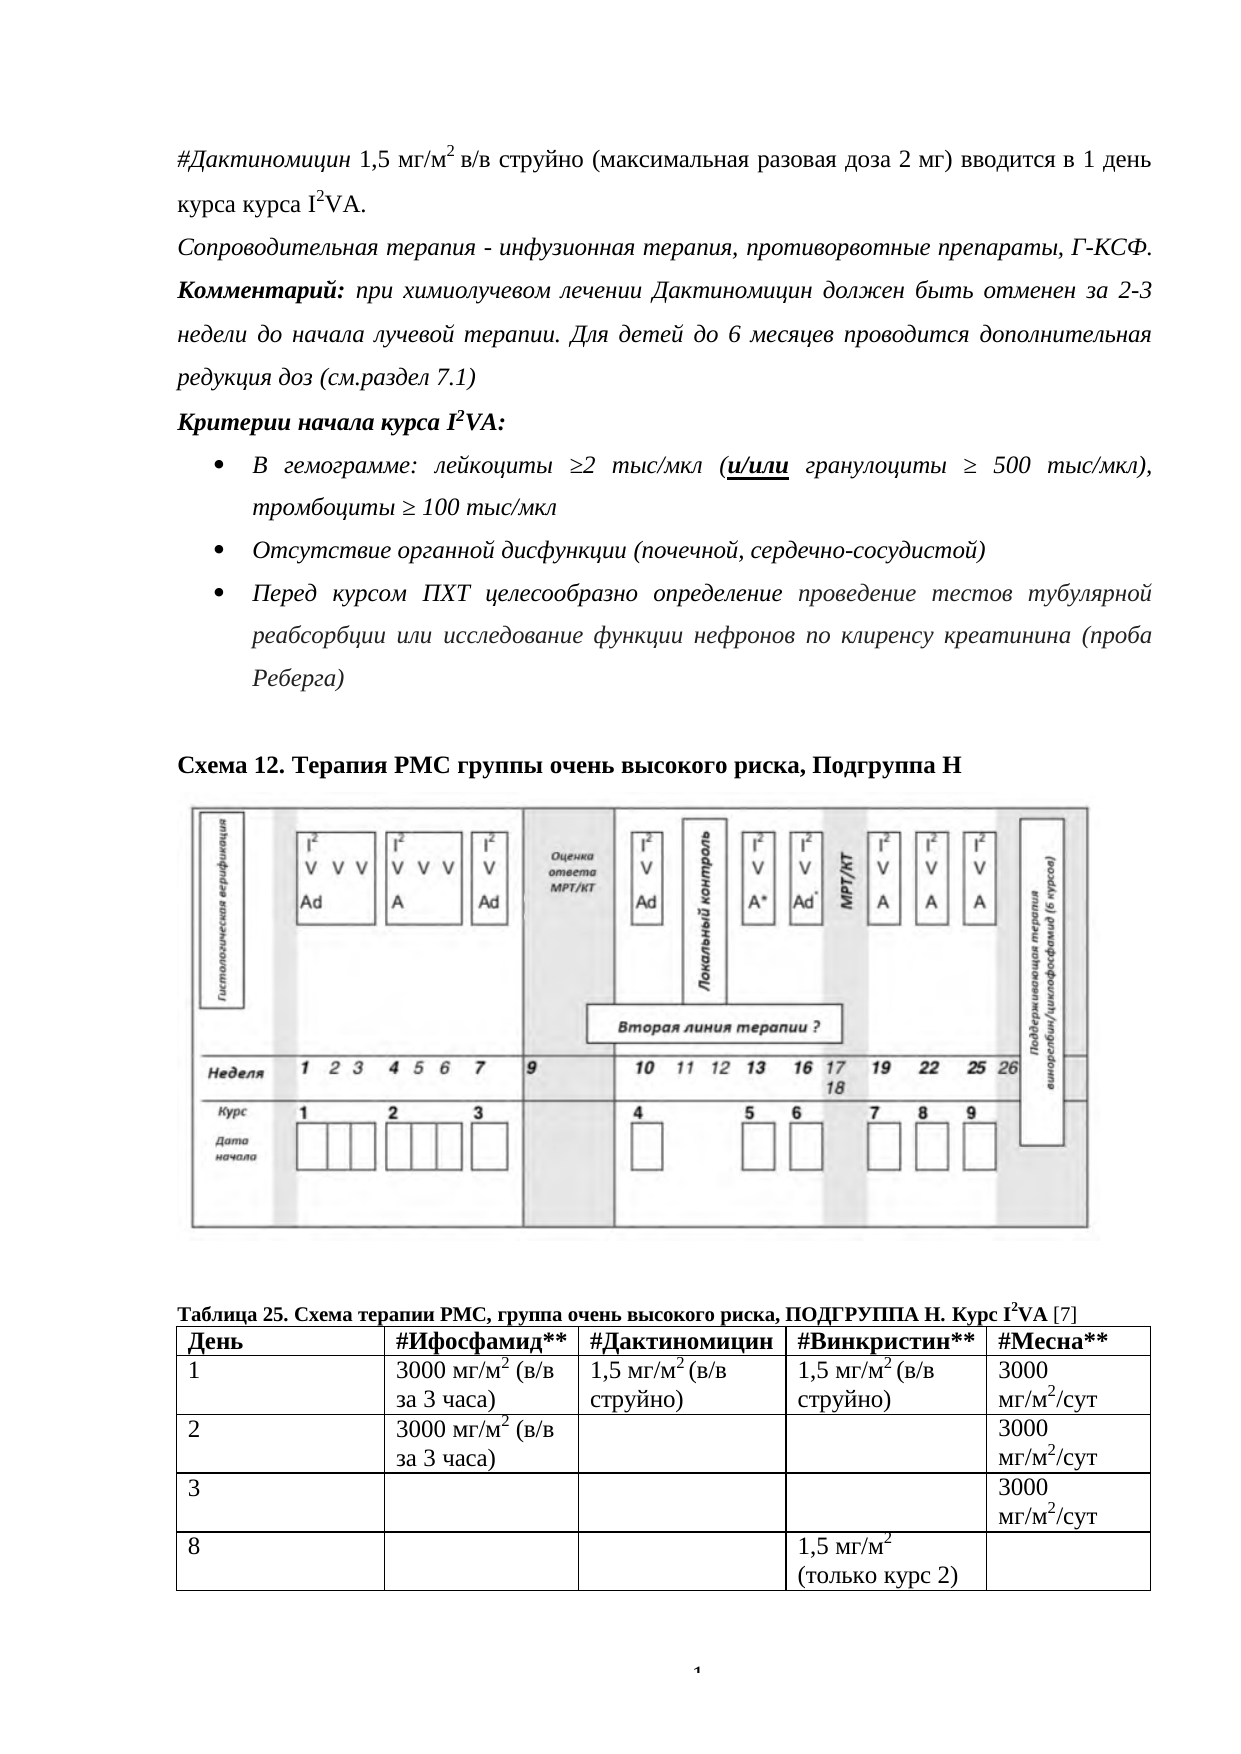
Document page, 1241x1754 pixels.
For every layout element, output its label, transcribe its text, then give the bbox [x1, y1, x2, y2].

subtitle Схема 12. Терапия РМС группы очень высокого риска, Подгруппа Н [177, 750, 1163, 778]
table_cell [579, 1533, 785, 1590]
list Перед курсом ПХТ целесообразно определение проведение тестов тубулярной реабсорбции или исследование функции нефронов по клиренсу креатинина (проба Реберга) [214, 578, 1152, 691]
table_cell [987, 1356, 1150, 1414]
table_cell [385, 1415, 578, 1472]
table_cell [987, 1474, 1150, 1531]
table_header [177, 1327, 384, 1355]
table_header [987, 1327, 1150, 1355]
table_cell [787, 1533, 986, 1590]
text #Дактиномицин 1,5 мг/м2 в/в струйно (максимальная разовая доза 2 мг) вводится в 1 день курса курса I2VA. [177, 141, 1151, 217]
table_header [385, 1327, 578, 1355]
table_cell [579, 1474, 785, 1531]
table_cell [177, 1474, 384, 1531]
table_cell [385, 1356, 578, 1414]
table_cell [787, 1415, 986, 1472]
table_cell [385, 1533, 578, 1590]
list В гемограмме: лейкоциты ≥2 тыс/мкл (и/или гранулоциты ≥ 500 тыс/мкл), тромбоциты ≥ 100 тыс/мкл [214, 450, 1152, 521]
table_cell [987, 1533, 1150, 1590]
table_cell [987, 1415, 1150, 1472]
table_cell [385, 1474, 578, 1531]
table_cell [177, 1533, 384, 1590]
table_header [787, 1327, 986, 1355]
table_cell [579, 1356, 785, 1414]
text Таблица 25. Схема терапии РМС, группа очень высокого риска, ПОДГРУППА Н. Курс I2VA [7] [177, 1299, 1163, 1326]
subtitle Критерии начала курса I2VA: [177, 405, 1163, 436]
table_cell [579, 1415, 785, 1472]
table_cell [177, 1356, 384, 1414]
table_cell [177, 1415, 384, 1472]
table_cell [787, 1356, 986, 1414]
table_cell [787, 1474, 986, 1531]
picture [177, 792, 1101, 1241]
text Сопроводительная терапия - инфузионная терапия, противорвотные препараты, Г-КСФ. Комментарий: при химиолучевом лечении Дактиномицин должен быть отменен за 2-3 недели до начала лучевой терапии. Для детей до 6 месяцев проводится дополнительная редукция доз (см.раздел 7.1) [177, 232, 1153, 391]
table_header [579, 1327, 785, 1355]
list Отсутствие органной дисфункции (почечной, сердечно-сосудистой) [214, 535, 1163, 564]
